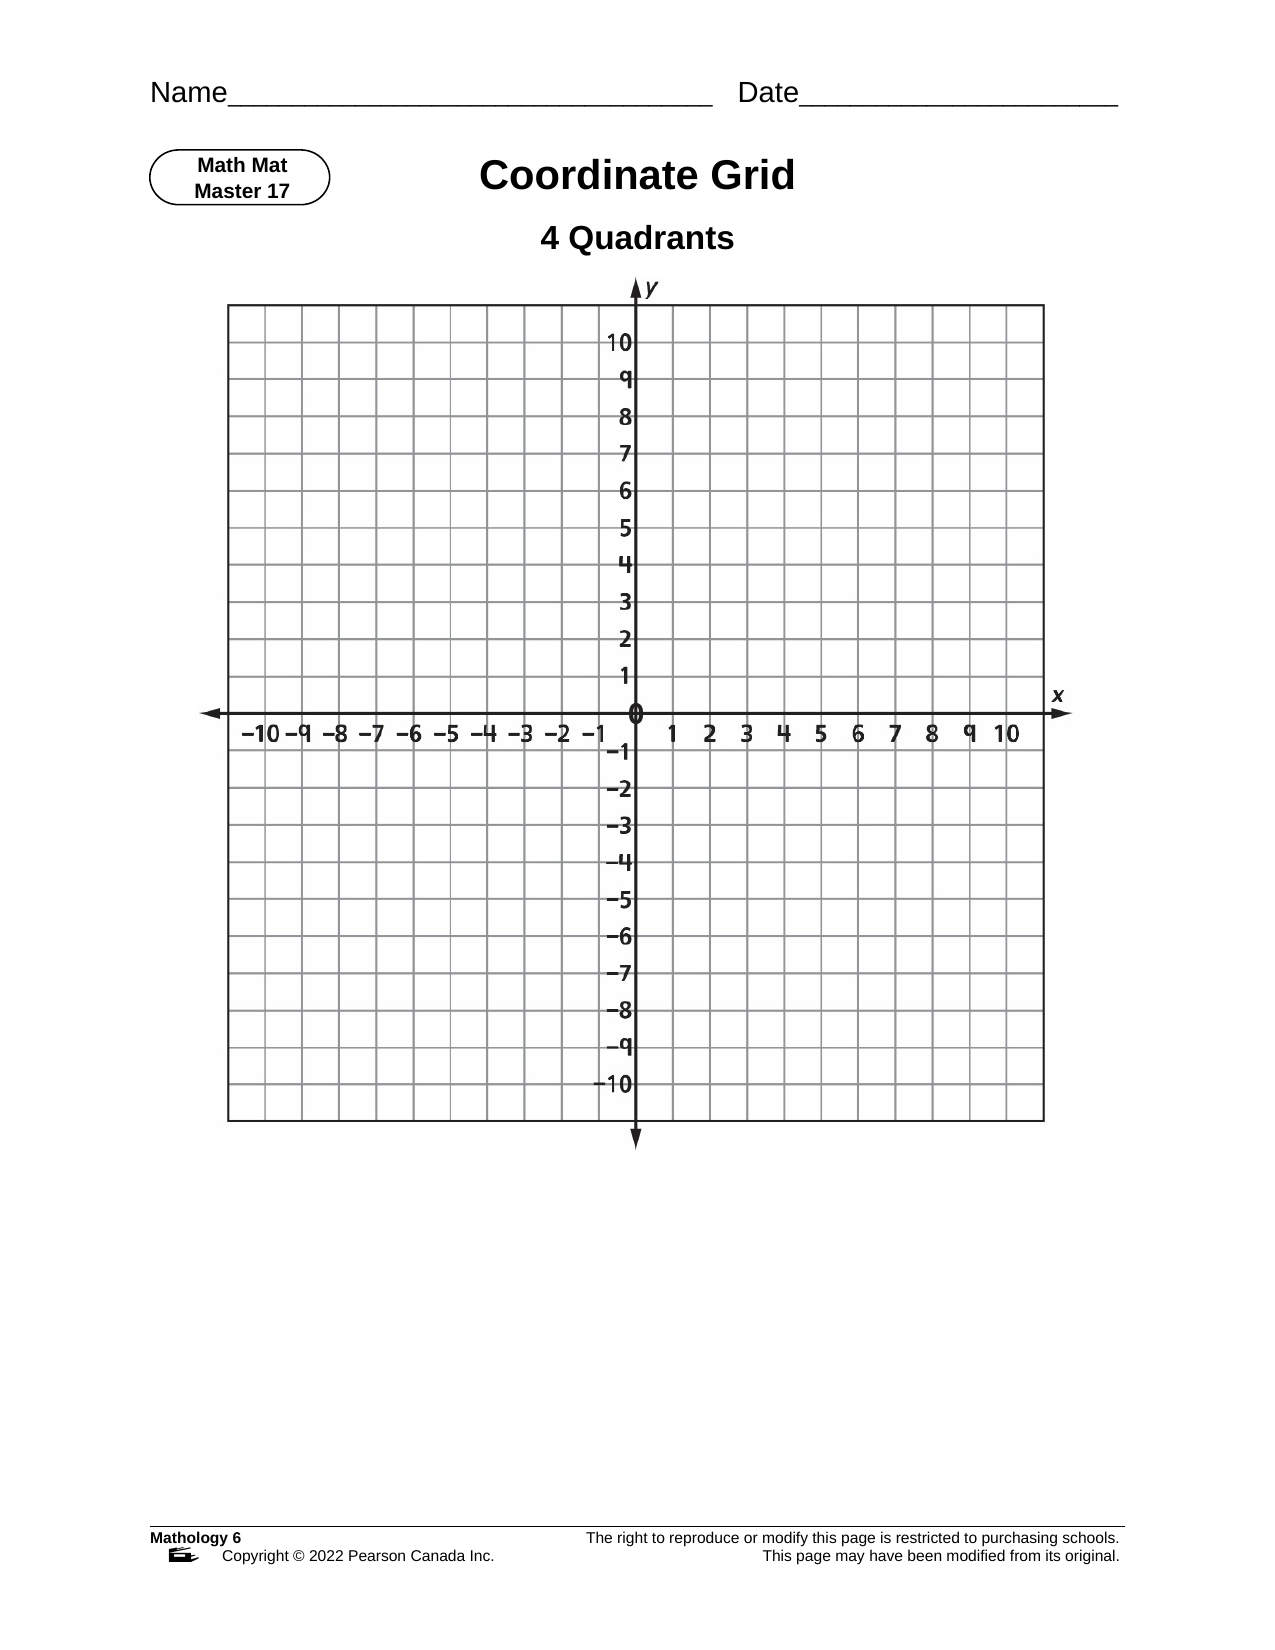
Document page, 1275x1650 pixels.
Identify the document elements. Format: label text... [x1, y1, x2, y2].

picture [194, 275, 1081, 1152]
text Coordinate Grid [312, 150, 1125, 198]
text 4 Quadrants [150, 218, 1125, 257]
